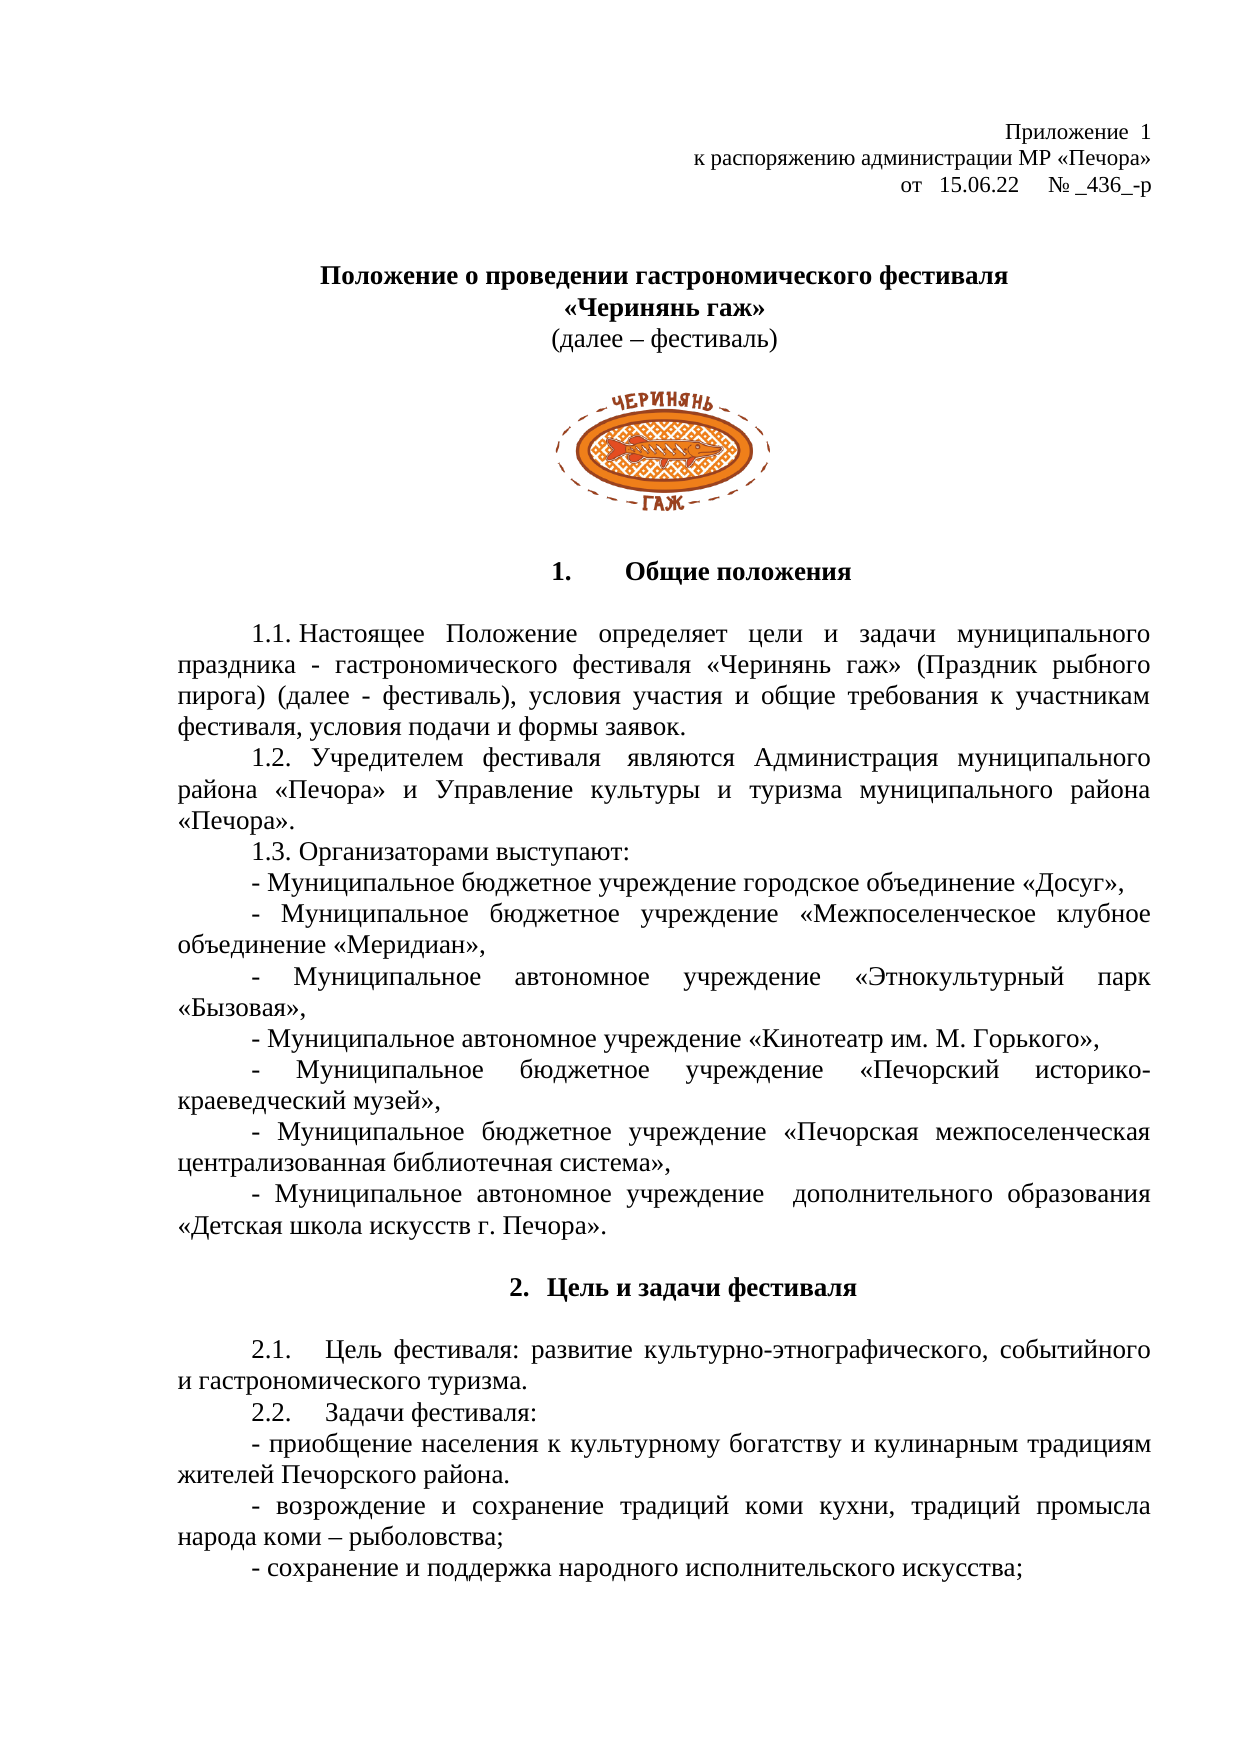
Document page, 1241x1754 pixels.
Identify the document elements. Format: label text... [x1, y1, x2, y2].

text - Муниципальное автономное учреждение дополнительного образования «Детская школа искусств г. Печора». [177, 1178, 1152, 1240]
list - сохранение и поддержка народного исполнительского искусства; [177, 1551, 1152, 1582]
text «Черинянь гаж» [177, 291, 1152, 322]
text (далее – фестиваль) [177, 322, 1152, 353]
list Цель фестиваля: развитие культурно-этнографического, событийного и гастрономического туризма. [177, 1333, 1152, 1396]
list Общие положения [177, 555, 1152, 586]
text Приложение 1 [177, 118, 1152, 144]
text - Муниципальное автономное учреждение «Кинотеатр им. М. Горького», [177, 1022, 1152, 1053]
list - приобщение населения к культурному богатству и кулинарным традициям жителей Печорского района. [177, 1427, 1152, 1489]
list - возрождение и сохранение традиций коми кухни, традиций промысла народа коми – рыболовства; [177, 1489, 1152, 1551]
text - Муниципальное бюджетное учреждение «Печорская межпоселенческая централизованная библиотечная система», [177, 1115, 1152, 1178]
text 1.1. Настоящее Положение определяет цели и задачи муниципального праздника - гастрономического фестиваля «Черинянь гаж» (Праздник рыбного пирога) (далее - фестиваль), условия участия и общие требования к участникам фестиваля, условия подачи и формы заявок. [177, 617, 1152, 742]
text 1.3. Организаторами выступают: [177, 835, 1152, 866]
list Задачи фестиваля: [177, 1396, 1152, 1427]
text - Муниципальное бюджетное учреждение «Межпоселенческое клубное объединение «Меридиан», [177, 897, 1152, 959]
text - Муниципальное бюджетное учреждение городское объединение «Досуг», [177, 866, 1152, 897]
text 1.2. Учредителем фестиваля являются Администрация муниципального района «Печора» и Управление культуры и туризма муниципального района «Печора». [177, 742, 1152, 835]
text от 15.06.22 № _436_-р [177, 171, 1152, 197]
picture [499, 352, 830, 551]
text - Муниципальное автономное учреждение «Этнокультурный парк «Бызовая», [177, 959, 1152, 1022]
text к распоряжению администрации МР «Печора» [177, 144, 1152, 171]
text - Муниципальное бюджетное учреждение «Печорский историко-краеведческий музей», [177, 1053, 1152, 1115]
text Положение о проведении гастрономического фестиваля [177, 259, 1152, 291]
list Цель и задачи фестиваля [215, 1271, 1152, 1302]
